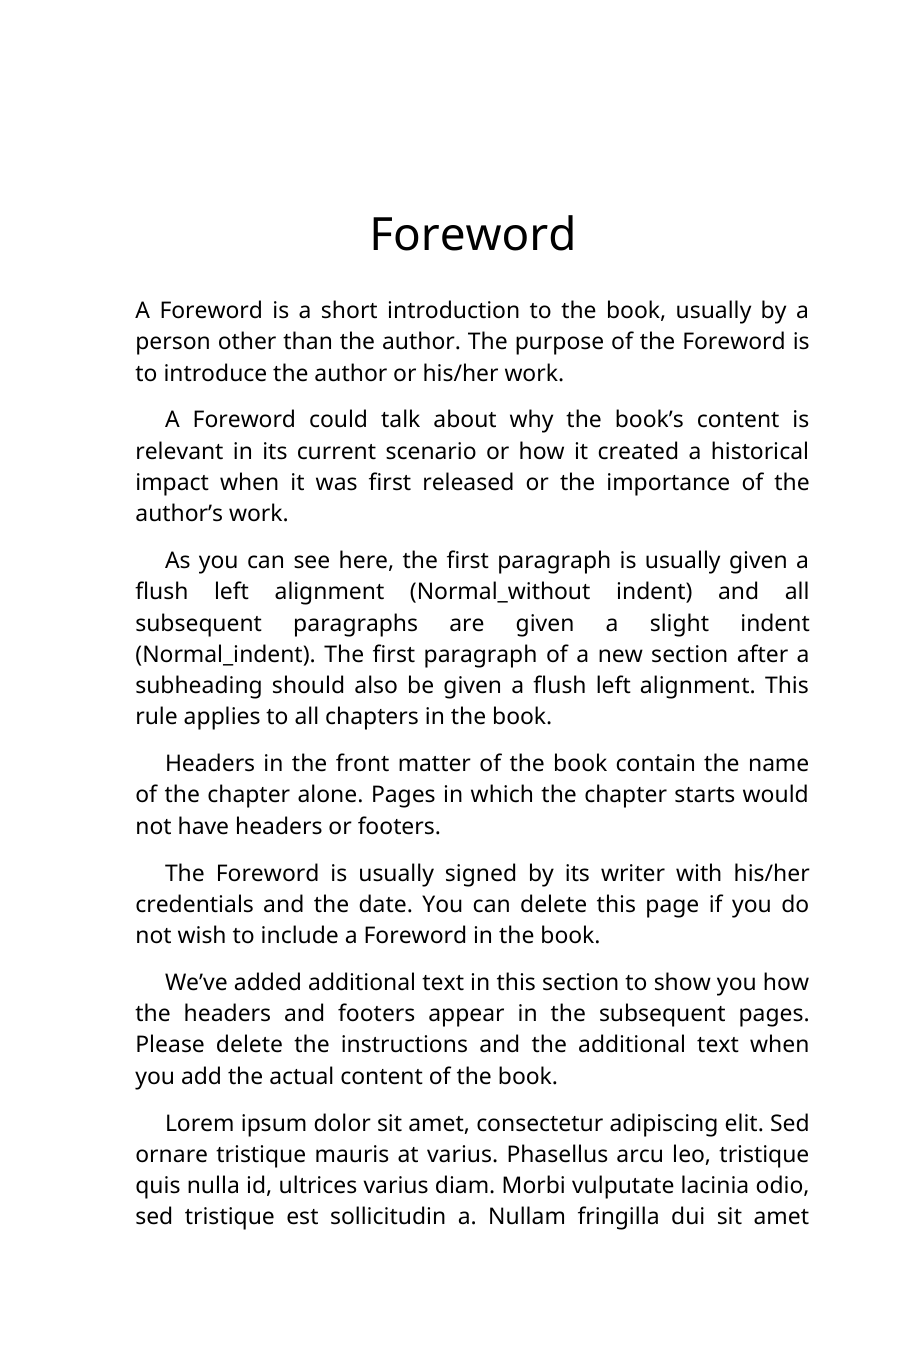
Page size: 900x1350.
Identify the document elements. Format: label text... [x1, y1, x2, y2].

text Headers in the front matter of the book contain the name of the chapter alone. Pages in which the chapter starts would not have headers or footers. [135, 747, 810, 841]
subtitle Foreword [135, 201, 810, 264]
text A Foreword could talk about why the book’s content is relevant in its current scenario or how it created a historical impact when it was first released or the importance of the author’s work. [135, 403, 810, 528]
text A Foreword is a short introduction to the book, usually by a person other than the author. The purpose of the Foreword is to introduce the author or his/her work. [135, 294, 810, 388]
text The Foreword is usually signed by its writer with his/her credentials and the date. You can delete this page if you do not wish to include a Foreword in the book. [135, 856, 810, 950]
text As you can see here, the first paragraph is usually given a flush left alignment (Normal_without indent) and all subsequent paragraphs are given a slight indent (Normal_indent). The first paragraph of a new section after a subheading should also be given a flush left alignment. This rule applies to all chapters in the book. [135, 544, 810, 731]
text We’ve added additional text in this section to show you how the headers and footers appear in the subsequent pages. Please delete the instructions and the additional text when you add the actual content of the book. [135, 966, 810, 1091]
